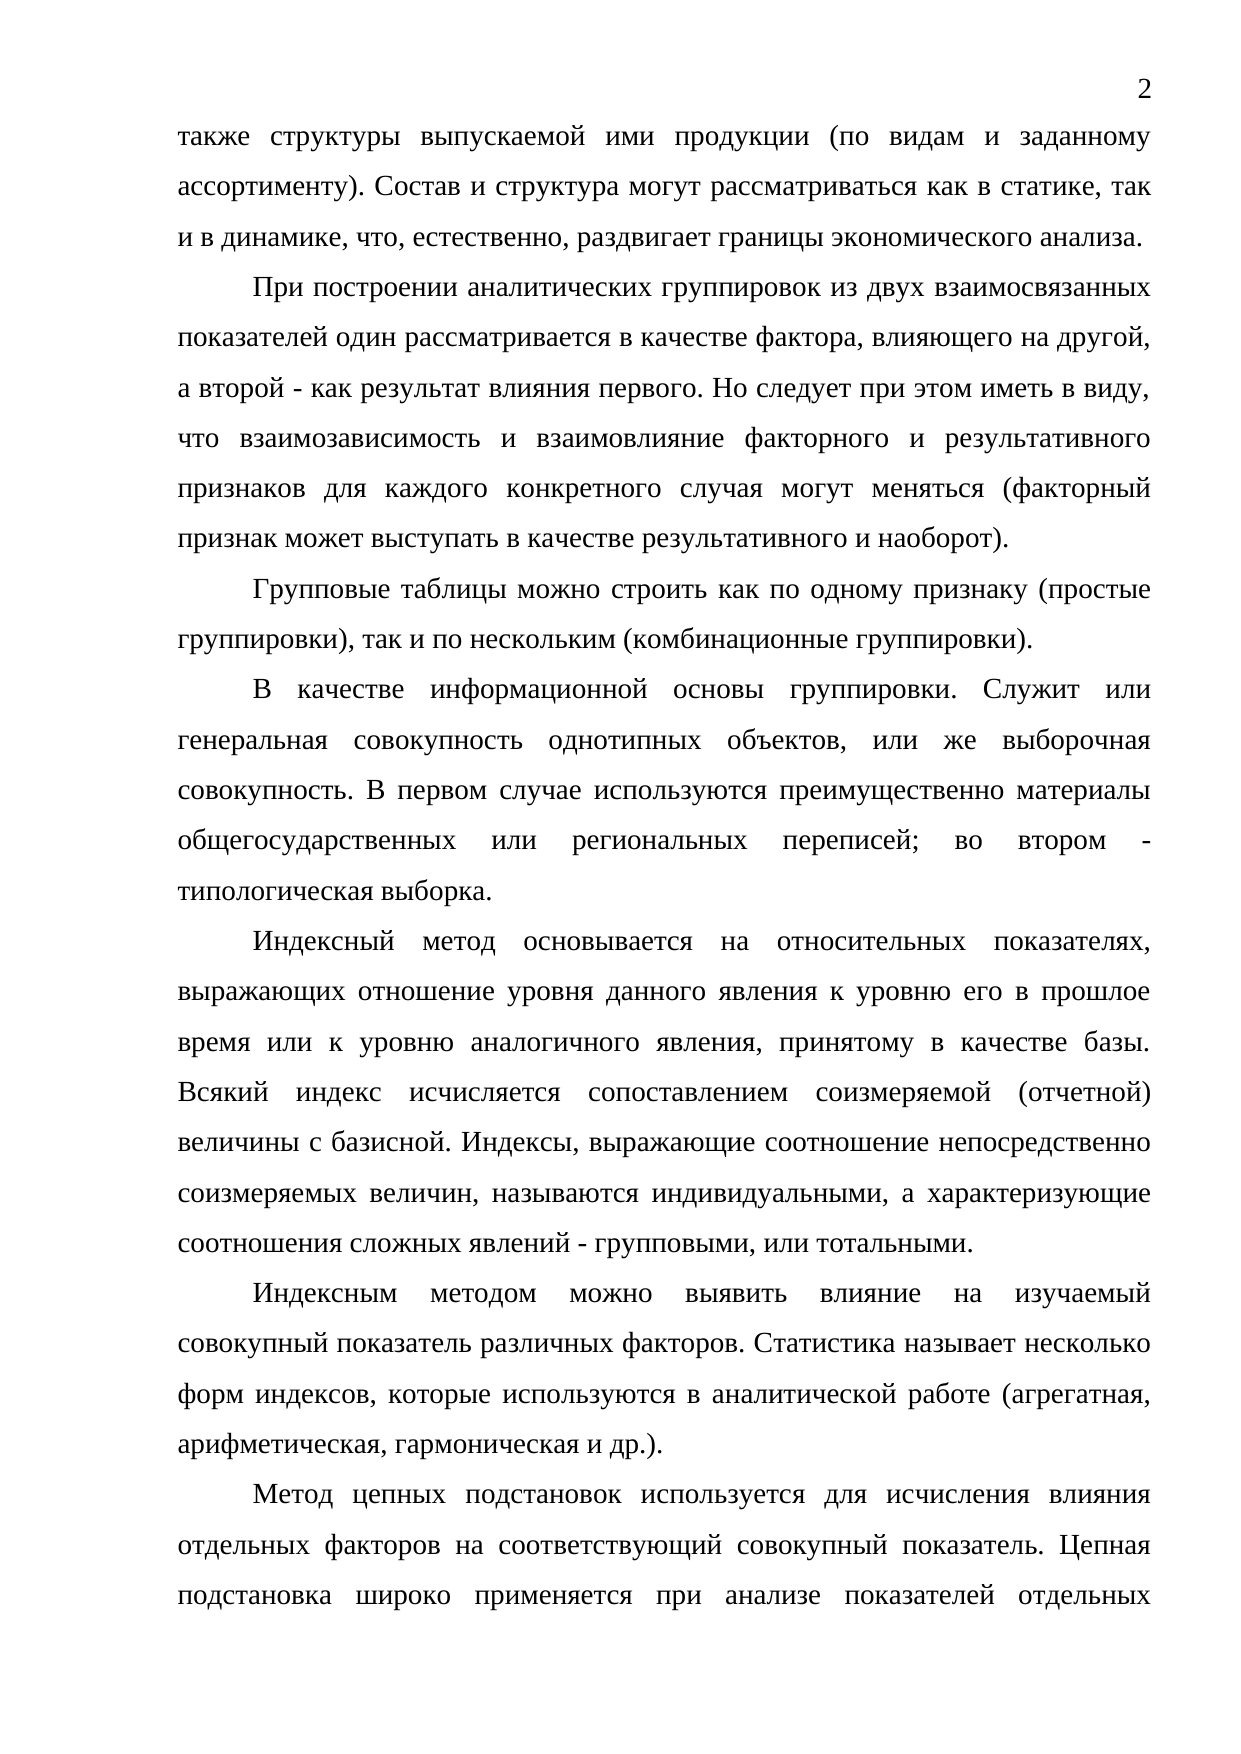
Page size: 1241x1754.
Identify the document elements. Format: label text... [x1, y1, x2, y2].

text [177, 118, 1152, 252]
text Индексный метод основывается на относительных показателях, выражающих отношение уровня данного явления к уровню его в прошлое время или к уровню аналогичного явления, принятому в качестве базы. Всякий индекс исчисляется сопоставлением соизмеряемой (отчетной) величины с базисной. Индексы, выражающие соотношение непосредственно соизмеряемых величин, называются индивидуальными, а характеризующие соотношения сложных явлений - групповыми, или тотальными. [177, 923, 1152, 1258]
text Индексным методом можно выявить влияние на изучаемый совокупный показатель различных факторов. Статистика называет несколько форм индексов, которые используются в аналитической работе (агрегатная, арифметическая, гармоническая и др.). [177, 1275, 1152, 1460]
text Групповые таблицы можно строить как по одному признаку (простые группировки), так и по нескольким (комбинационные группировки). [177, 571, 1152, 655]
text При построении аналитических группировок из двух взаимосвязанных показателей один рассматривается в качестве фактора, влияющего на другой, а второй - как результат влияния первого. Но следует при этом иметь в виду, что взаимозависимость и взаимовлияние факторного и результативного признаков для каждого конкретного случая могут меняться (факторный признак может выступать в качестве результативного и наоборот). [177, 269, 1152, 554]
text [177, 1477, 1152, 1611]
text В качестве информационной основы группировки. Служит или генеральная совокупность однотипных объектов, или же выборочная совокупность. В первом случае используются преимущественно материалы общегосударственных или региональных переписей; во втором - типологическая выборка. [177, 672, 1152, 906]
